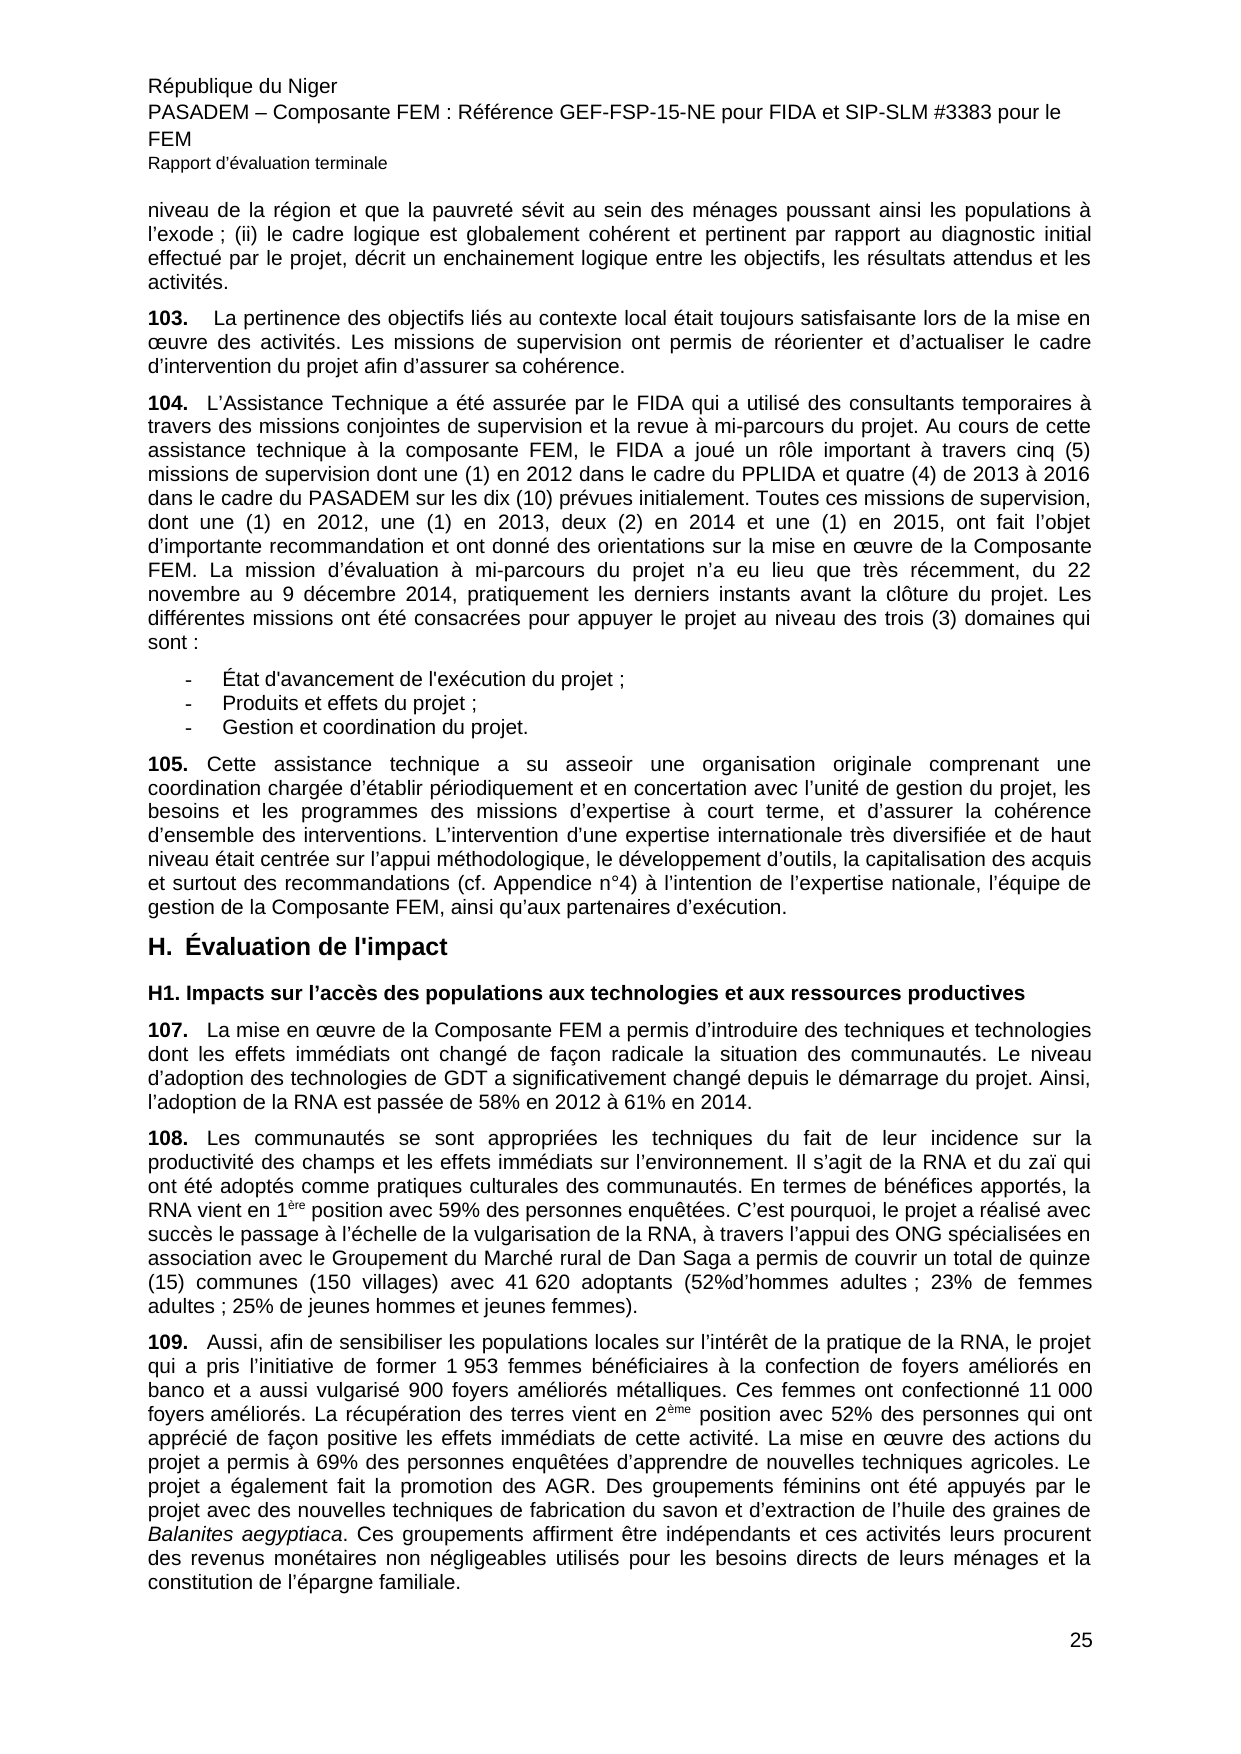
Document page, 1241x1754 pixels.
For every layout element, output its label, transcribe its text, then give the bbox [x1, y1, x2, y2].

list Cette assistance technique a su asseoir une organisation originale comprenant une coordination chargée d’établir périodiquement et en concertation avec l’unité de gestion du projet, les besoins et les programmes des missions d’expertise à court terme, et d’assurer la cohérence d’ensemble des interventions. L’intervention d’une expertise internationale très diversifiée et de haut niveau était centrée sur l’appui méthodologique, le développement d’outils, la capitalisation des acquis et surtout des recommandations (cf. Appendice n°4) à l’intention de l’expertise nationale, l’équipe de gestion de la Composante FEM, ainsi qu’aux partenaires d’exécution. [148, 751, 1093, 919]
list L’Assistance Technique a été assurée par le FIDA qui a utilisé des consultants temporaires à travers des missions conjointes de supervision et la revue à mi-parcours du projet. Au cours de cette assistance technique à la composante FEM, le FIDA a joué un rôle important à travers cinq (5) missions de supervision dont une (1) en 2012 dans le cadre du PPLIDA et quatre (4) de 2013 à 2016 dans le cadre du PASADEM sur les dix (10) prévues initialement. Toutes ces missions de supervision, dont une (1) en 2012, une (1) en 2013, deux (2) en 2014 et une (1) en 2015, ont fait l’objet d’importante recommandation et ont donné des orientations sur la mise en œuvre de la Composante FEM. La mission d’évaluation à mi-parcours du projet n’a eu lieu que très récemment, du 22 novembre au 9 décembre 2014, pratiquement les derniers instants avant la clôture du projet. Les différentes missions ont été consacrées pour appuyer le projet au niveau des trois (3) domaines qui sont : [148, 390, 1093, 654]
list Gestion et coordination du projet. [185, 715, 1093, 739]
list Les communautés se sont appropriées les techniques du fait de leur incidence sur la productivité des champs et les effets immédiats sur l’environnement. Il s’agit de la RNA et du zaï qui ont été adoptés comme pratiques culturales des communautés. En termes de bénéfices apportés, la RNA vient en 1ère position avec 59% des personnes enquêtées. C’est pourquoi, le projet a réalisé avec succès le passage à l’échelle de la vulgarisation de la RNA, à travers l’appui des ONG spécialisées en association avec le Groupement du Marché rural de Dan Saga a permis de couvrir un total de quinze (15) communes (150 villages) avec 41 620 adoptants (52%d’hommes adultes ; 23% de femmes adultes ; 25% de jeunes hommes et jeunes femmes). [148, 1126, 1093, 1318]
list La mise en œuvre de la Composante FEM a permis d’introduire des techniques et technologies dont les effets immédiats ont changé de façon radicale la situation des communautés. Le niveau d’adoption des technologies de GDT a significativement changé depuis le démarrage du projet. Ainsi, l’adoption de la RNA est passée de 58% en 2012 à 61% en 2014. [148, 1018, 1093, 1113]
list Aussi, afin de sensibiliser les populations locales sur l’intérêt de la pratique de la RNA, le projet qui a pris l’initiative de former 1 953 femmes bénéficiaires à la confection de foyers améliorés en banco et a aussi vulgarisé 900 foyers améliorés métalliques. Ces femmes ont confectionné 11 000 foyers améliorés. La récupération des terres vient en 2ème position avec 52% des personnes qui ont apprécié de façon positive les effets immédiats de cette activité. La mise en œuvre des actions du projet a permis à 69% des personnes enquêtées d’apprendre de nouvelles techniques agricoles. Le projet a également fait la promotion des AGR. Des groupements féminins ont été appuyés par le projet avec des nouvelles techniques de fabrication du savon et d’extraction de l’huile des graines de Balanites aegyptiaca. Ces groupements affirment être indépendants et ces activités leurs procurent des revenus monétaires non négligeables utilisés pour les besoins directs de leurs ménages et la constitution de l’épargne familiale. [148, 1330, 1093, 1594]
list État d'avancement de l'exécution du projet ; [185, 666, 1093, 691]
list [148, 198, 1093, 293]
subtitle H1. Impacts sur l’accès des populations aux technologies et aux ressources productives [148, 981, 1093, 1005]
subtitle Évaluation de l'impact [148, 932, 1093, 960]
list Produits et effets du projet ; [185, 691, 1093, 715]
list La pertinence des objectifs liés au contexte local était toujours satisfaisante lors de la mise en œuvre des activités. Les missions de supervision ont permis de réorienter et d’actualiser le cadre d’intervention du projet afin d’assurer sa cohérence. [148, 306, 1093, 378]
